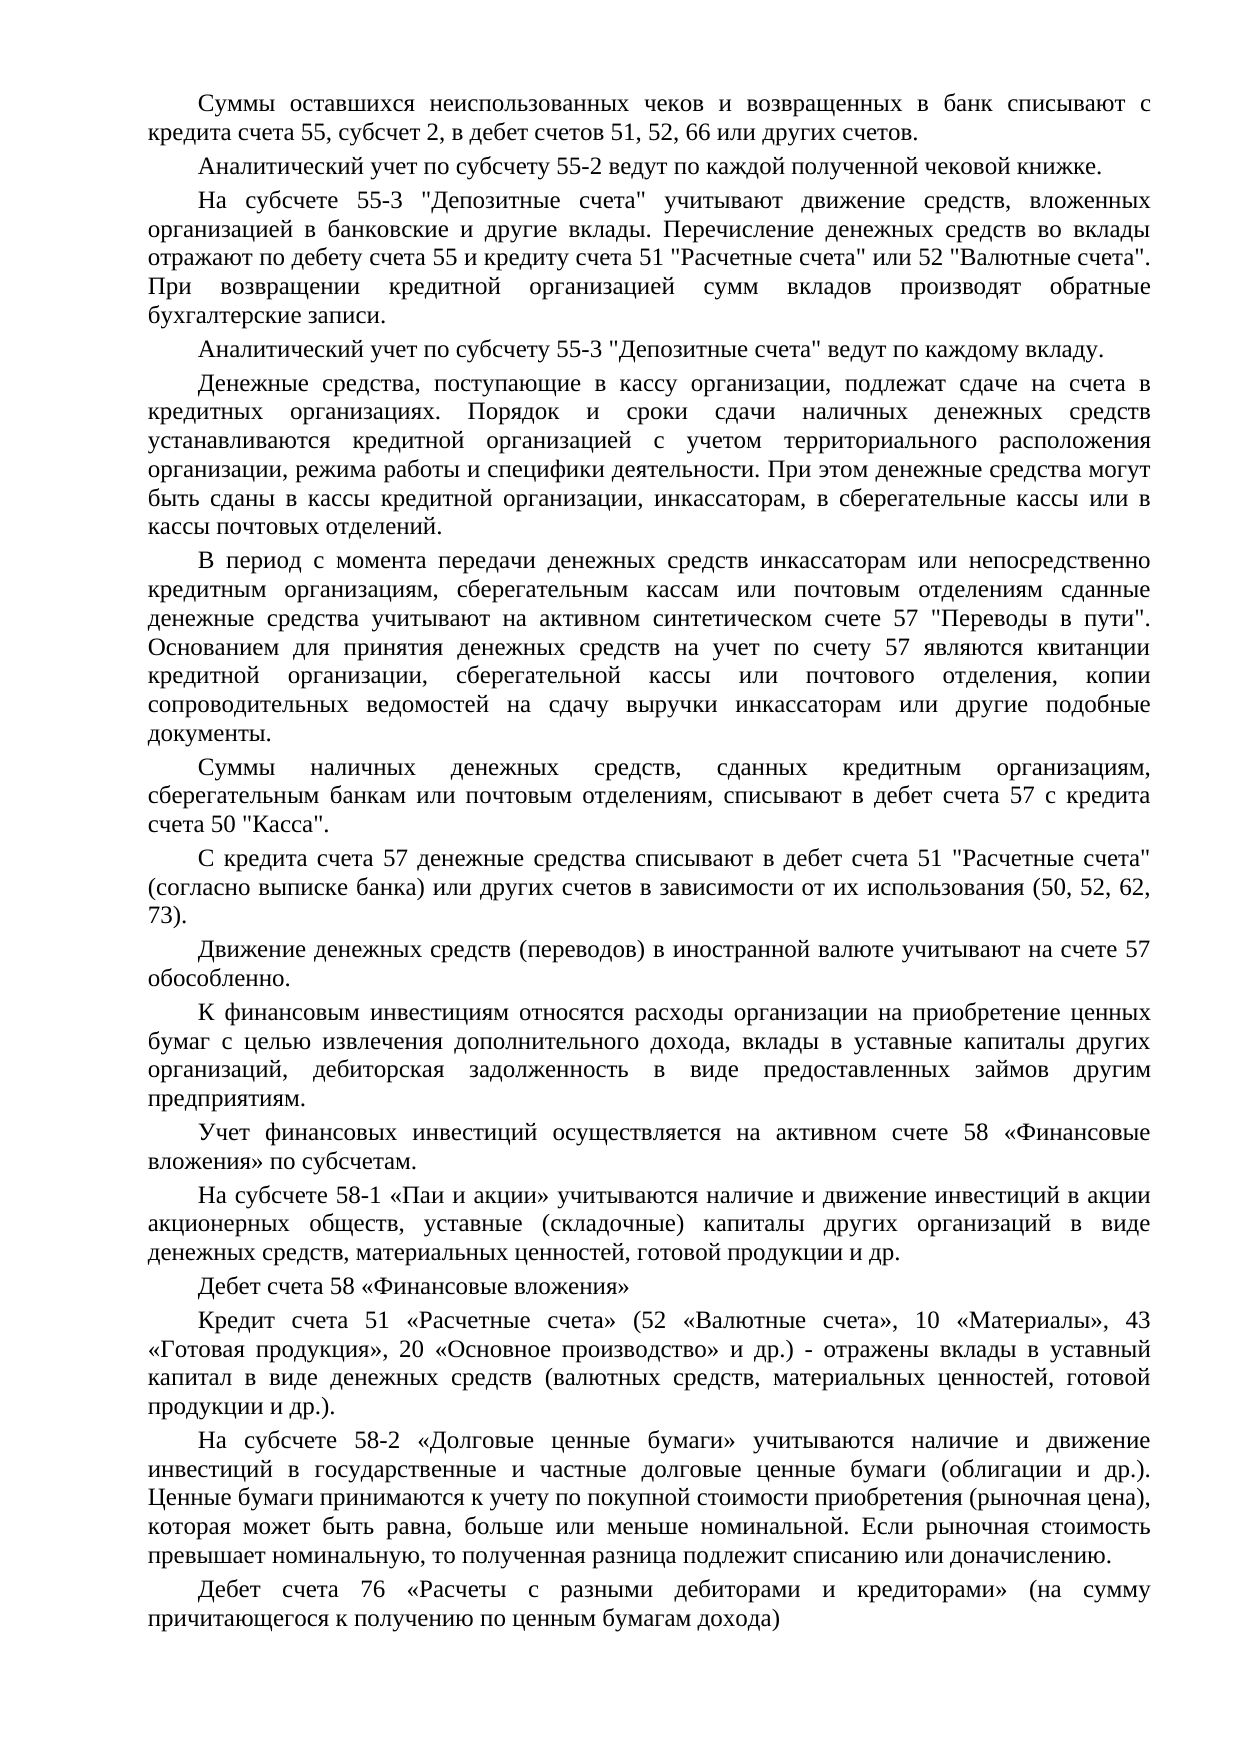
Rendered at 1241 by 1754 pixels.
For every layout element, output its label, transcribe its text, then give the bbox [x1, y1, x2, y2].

text Движение денежных средств (переводов) в иностранной валюте учитывают на счете 57 обособленно. [148, 934, 1152, 992]
text Кредит счета 51 «Расчетные счета» (52 «Валютные счета», 10 «Материалы», 43 «Готовая продукция», 20 «Основное производство» и др.) - отражены вклады в уставный капитал в виде денежных средств (валютных средств, материальных ценностей, готовой продукции и др.). [148, 1305, 1152, 1420]
text Дебет счета 58 «Финансовые вложения» [148, 1271, 1152, 1300]
text С кредита счета 57 денежные средства списывают в дебет счета 51 "Расчетные счета" (согласно выписке банка) или других счетов в зависимости от их использования (50, 52, 62, 73). [148, 843, 1152, 929]
text Суммы наличных денежных средств, сданных кредитным организациям, сберегательным банкам или почтовым отделениям, списывают в дебет счета 57 с кредита счета 50 "Касса". [148, 752, 1152, 838]
text Суммы оставшихся неиспользованных чеков и возвращенных в банк списывают с кредита счета 55, субсчет 2, в дебет счетов 51, 52, 66 или других счетов. [148, 88, 1152, 146]
text К финансовым инвестициям относятся расходы организации на приобретение ценных бумаг с целью извлечения дополнительного дохода, вклады в уставные капиталы других организаций, дебиторская задолженность в виде предоставленных займов другим предприятиям. [148, 997, 1152, 1112]
text На субсчете 58-1 «Паи и акции» учитываются наличие и движение инвестиций в акции акционерных обществ, уставные (складочные) капиталы других организаций в виде денежных средств, материальных ценностей, готовой продукции и др. [148, 1180, 1152, 1266]
text Аналитический учет по субсчету 55-3 "Депозитные счета" ведут по каждому вкладу. [148, 334, 1152, 363]
text На субсчете 55-3 "Депозитные счета" учитывают движение средств, вложенных организацией в банковские и другие вклады. Перечисление денежных средств во вклады отражают по дебету счета 55 и кредиту счета 51 "Расчетные счета" или 52 "Валютные счета". При возвращении кредитной организацией сумм вкладов производят обратные бухгалтерские записи. [148, 185, 1152, 329]
text Дебет счета 76 «Расчеты с разными дебиторами и кредиторами» (на сумму причитающегося к получению по ценным бумагам дохода) [148, 1574, 1152, 1631]
text В период с момента передачи денежных средств инкассаторам или непосредственно кредитным организациям, сберегательным кассам или почтовым отделениям сданные денежные средства учитывают на активном синтетическом счете 57 "Переводы в пути". Основанием для принятия денежных средств на учет по счету 57 являются квитанции кредитной организации, сберегательной кассы или почтового отделения, копии сопроводительных ведомостей на сдачу выручки инкассаторам или другие подобные документы. [148, 545, 1152, 747]
text Денежные средства, поступающие в кассу организации, подлежат сдаче на счета в кредитных организациях. Порядок и сроки сдачи наличных денежных средств устанавливаются кредитной организацией с учетом территориального расположения организации, режима работы и специфики деятельности. При этом денежные средства могут быть сданы в кассы кредитной организации, инкассаторам, в сберегательные кассы или в кассы почтовых отделений. [148, 368, 1152, 540]
text Аналитический учет по субсчету 55-2 ведут по каждой полученной чековой книжке. [148, 151, 1152, 180]
text На субсчете 58-2 «Долговые ценные бумаги» учитываются наличие и движение инвестиций в государственные и частные долговые ценные бумаги (облигации и др.). Ценные бумаги принимаются к учету по покупной стоимости приобретения (рыночная цена), которая может быть равна, больше или меньше номинальной. Если рыночная стоимость превышает номинальную, то полученная разница подлежит списанию или доначислению. [148, 1425, 1152, 1569]
text Учет финансовых инвестиций осуществляется на активном счете 58 «Финансовые вложения» по субсчетам. [148, 1117, 1152, 1174]
